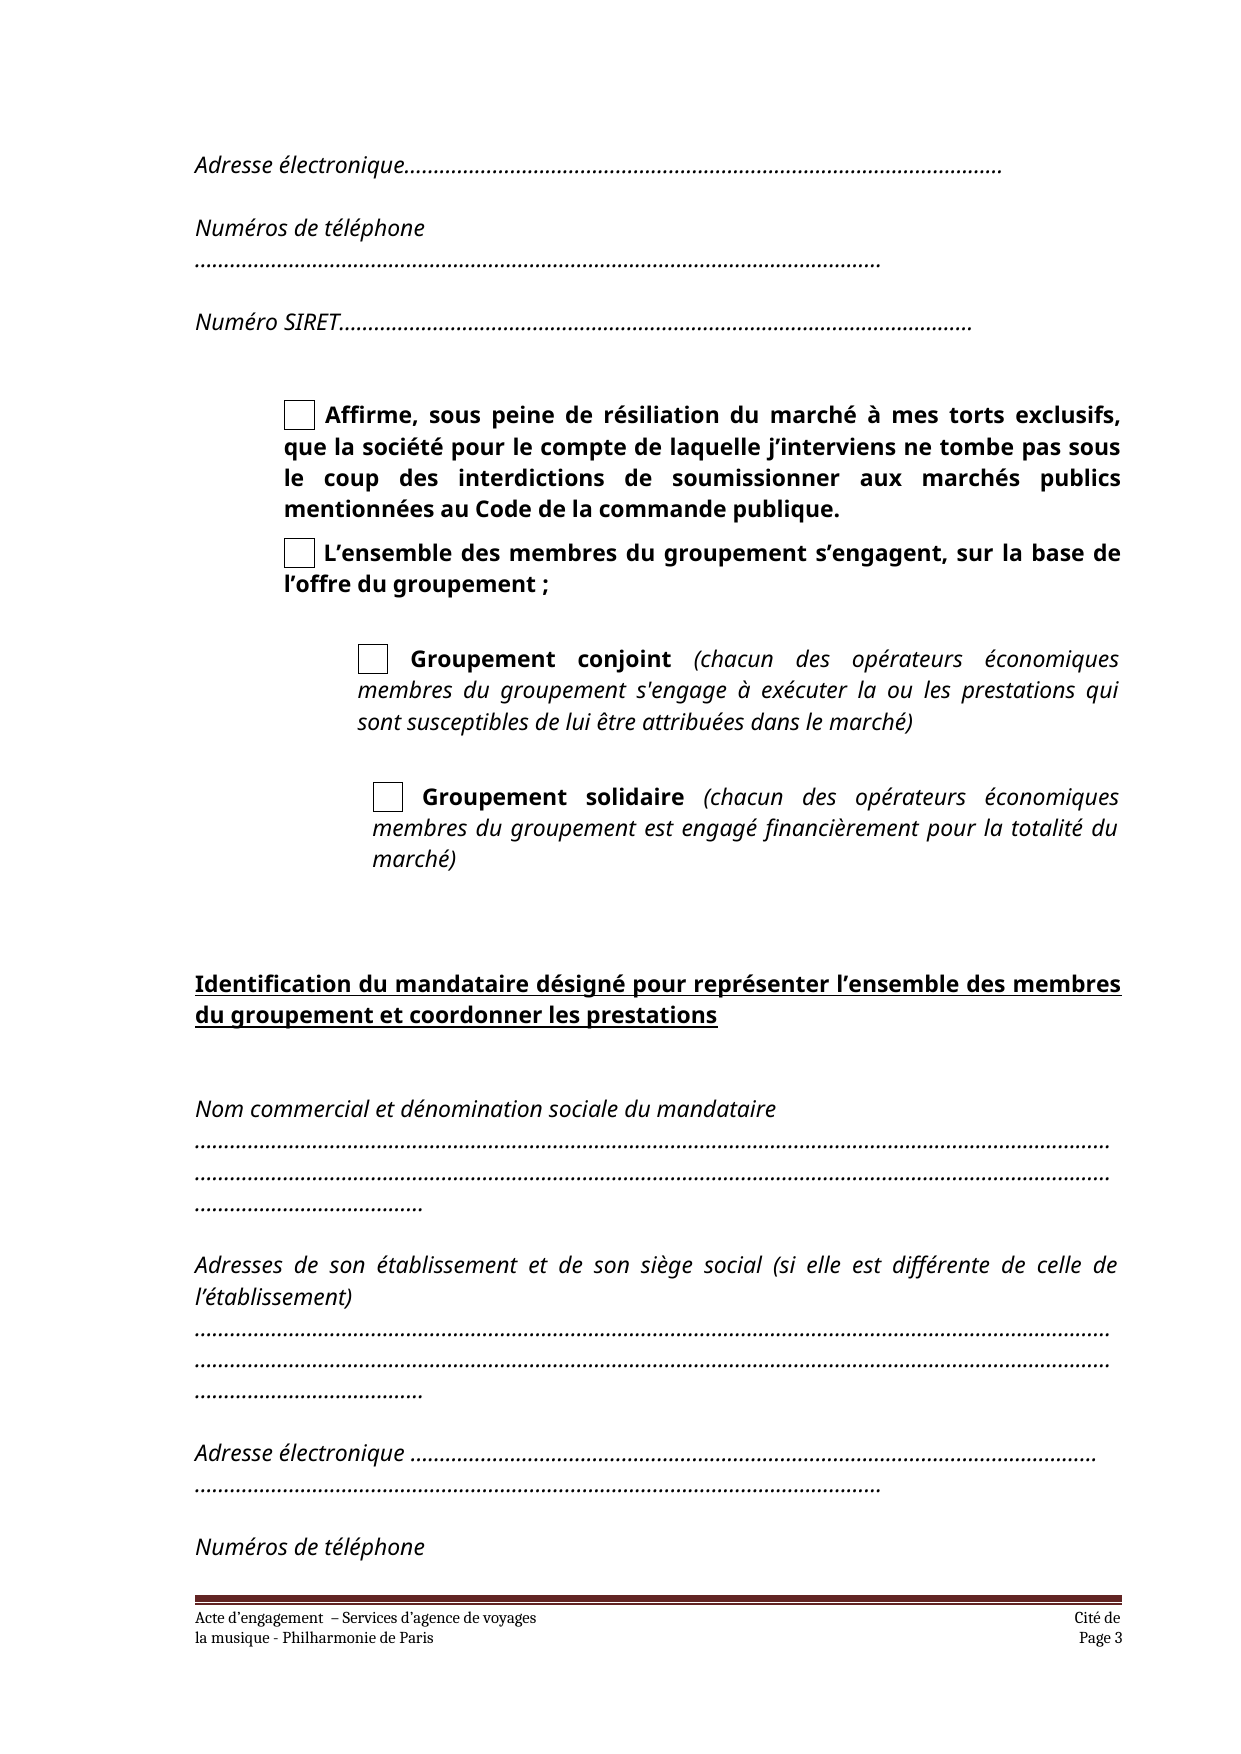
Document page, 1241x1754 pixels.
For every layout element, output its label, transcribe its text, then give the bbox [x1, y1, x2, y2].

text ……………………………………………………………………………………………………………………………………………………………………………………………………………………………………………………………………………………………………………………… [195, 1312, 1122, 1406]
text Groupement solidaire (chacun des opérateurs économiques membres du groupement est engagé financièrement pour la totalité du marché) [372, 781, 1122, 874]
text Identification du mandataire désigné pour représenter l’ensemble des membres du groupement et coordonner les prestations [195, 968, 1122, 995]
text Identification du mandataire désigné pour représenter l’ensemble des membres du groupement et coordonner les prestations [195, 996, 1122, 1031]
text ……………………………………………………………………………………………………… [195, 1468, 1122, 1499]
text Adresses de son établissement et de son siège social (si elle est différente de celle de l’établissement) [195, 1249, 1122, 1312]
text Numéro SIRET……………………………………………………………………………………………… [195, 306, 1122, 337]
text Affirme, sous peine de résiliation du marché à mes torts exclusifs, que la société pour le compte de laquelle j’interviens ne tombe pas sous le coup des interdictions de soumissionner aux marchés publics mentionnées au Code de la commande publique. [283, 399, 1122, 524]
text Numéros de téléphone [195, 212, 1122, 243]
text Adresse électronique………………………………………………………………………………………… [195, 149, 1122, 181]
text Groupement conjoint (chacun des opérateurs économiques membres du groupement s'engage à exécuter la ou les prestations qui sont susceptibles de lui être attribuées dans le marché) [357, 643, 1122, 737]
text ……………………………………………………………………………………………………… [195, 243, 1122, 274]
text Numéros de téléphone [195, 1531, 1122, 1562]
text ……………………………………………………………………………………………………………………………………………………………………………………………………………………………………………………………………………………………………………………… [195, 1124, 1122, 1218]
text L’ensemble des membres du groupement s’engagent, sur la base de l’offre du groupement ; [283, 537, 1122, 599]
text Adresse électronique ……………………………………………………………………………………………………… [195, 1437, 1122, 1468]
text Nom commercial et dénomination sociale du mandataire [195, 1093, 1122, 1124]
